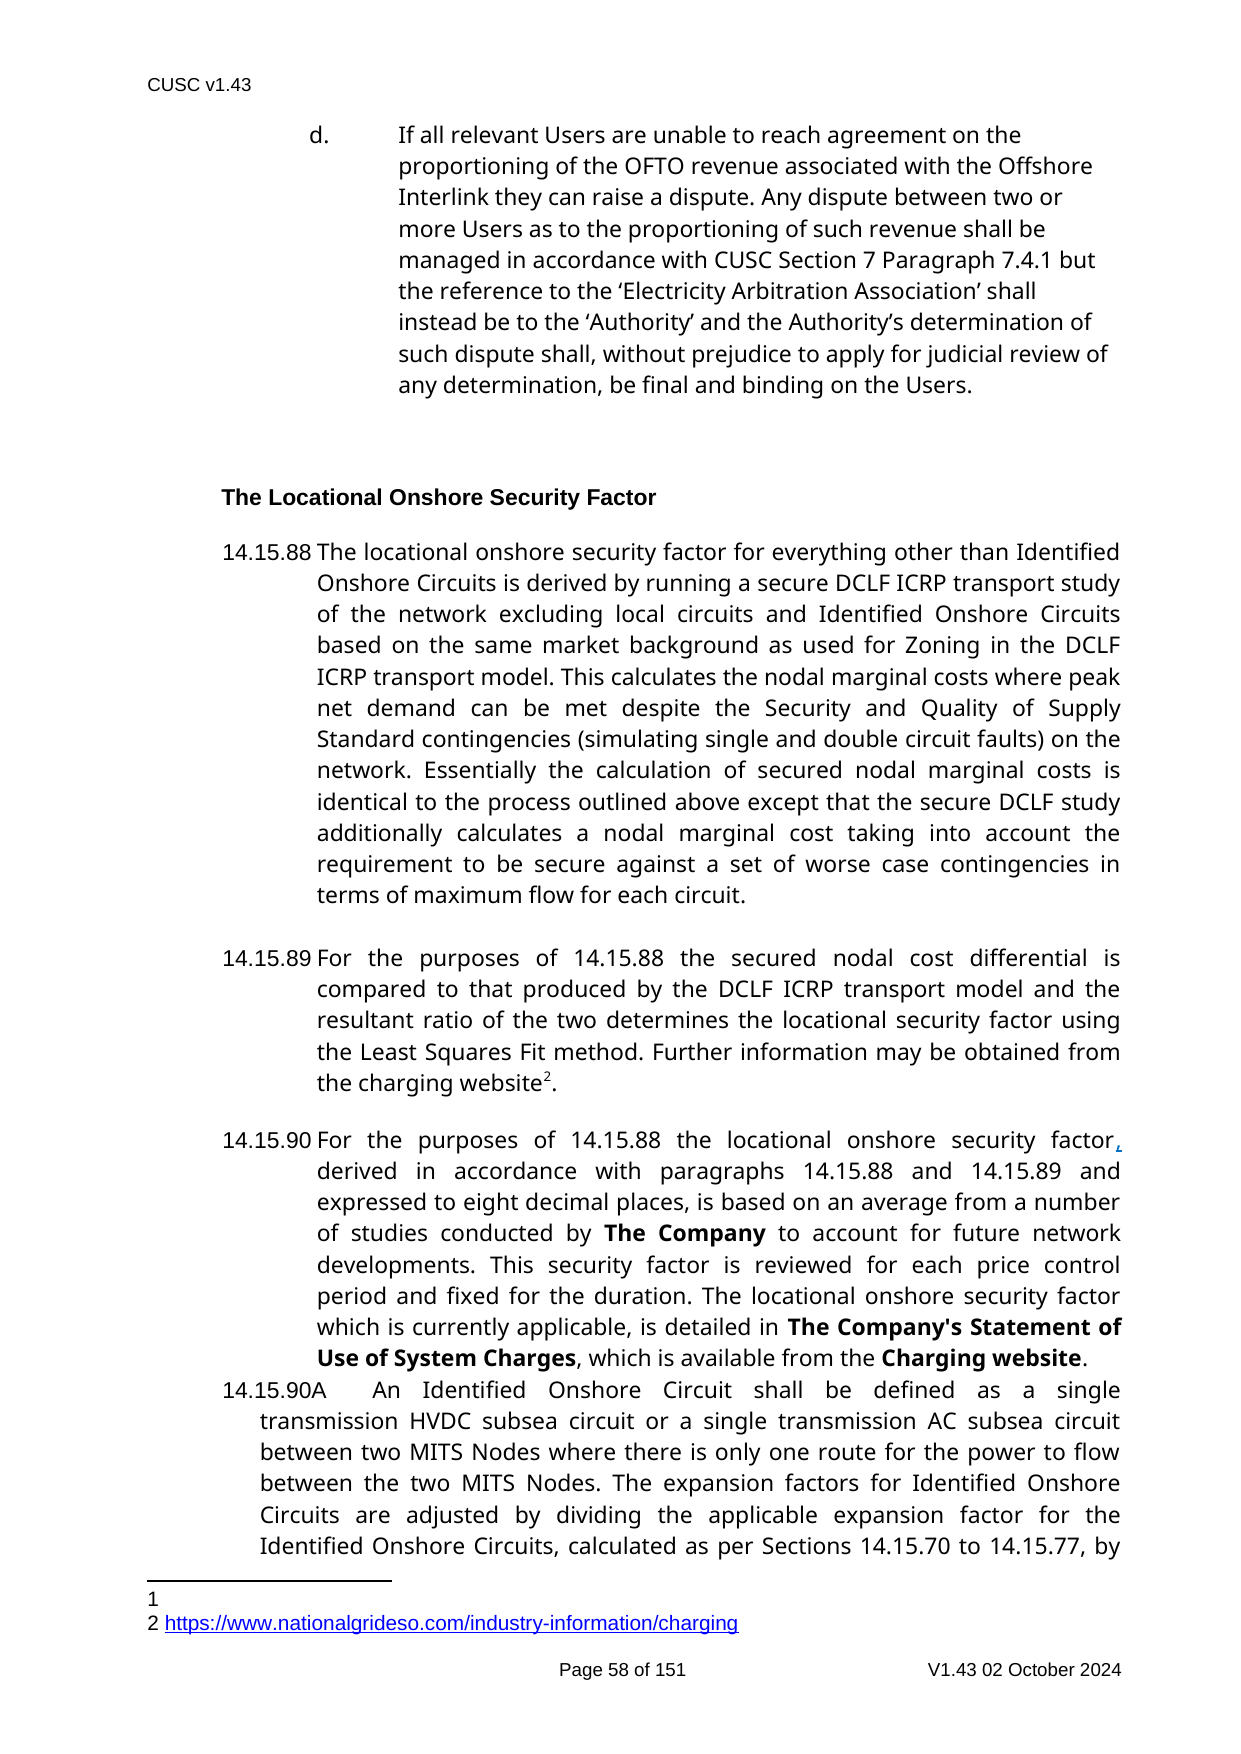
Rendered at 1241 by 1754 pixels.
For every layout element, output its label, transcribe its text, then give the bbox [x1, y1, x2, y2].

text d. If all relevant Users are unable to reach agreement on the proportioning of the OFTO revenue associated with the Offshore Interlink they can raise a dispute. Any dispute between two or more Users as to the proportioning of such revenue shall be managed in accordance with CUSC Section 7 Paragraph 7.4.1 but the reference to the ‘Electricity Arbitration Association’ shall instead be to the ‘Authority’ and the Authority’s determination of such dispute shall, without prejudice to apply for judicial review of any determination, be final and binding on the Users. [297, 119, 1121, 400]
subtitle The Locational Onshore Security Factor [147, 484, 1121, 511]
list For the purposes of 14.15.88 the locational onshore security factor, derived in accordance with paragraphs 14.15.88 and 14.15.89 and expressed to eight decimal places, is based on an average from a number of studies conducted by The Company to account for future network developments. This security factor is reviewed for each price control period and fixed for the duration. The locational onshore security factor which is currently applicable, is detailed in The Company's Statement of Use of System Charges, which is available from the Charging website. [222, 1123, 1121, 1373]
list The locational onshore security factor for everything other than Identified Onshore Circuits is derived by running a secure DCLF ICRP transport study of the network excluding local circuits and Identified Onshore Circuits based on the same market background as used for Zoning in the DCLF ICRP transport model. This calculates the nodal marginal costs where peak net demand can be met despite the Security and Quality of Supply Standard contingencies (simulating single and double circuit faults) on the network. Essentially the calculation of secured nodal marginal costs is identical to the process outlined above except that the secure DCLF study additionally calculates a nodal marginal cost taking into account the requirement to be secure against a set of worse case contingencies in terms of maximum flow for each circuit. [222, 536, 1121, 911]
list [222, 1373, 1121, 1561]
list For the purposes of 14.15.88 the secured nodal cost differential is compared to that produced by the DCLF ICRP transport model and the resultant ratio of the two determines the locational security factor using the Least Squares Fit method. Further information may be obtained from the charging website. [222, 942, 1121, 1098]
